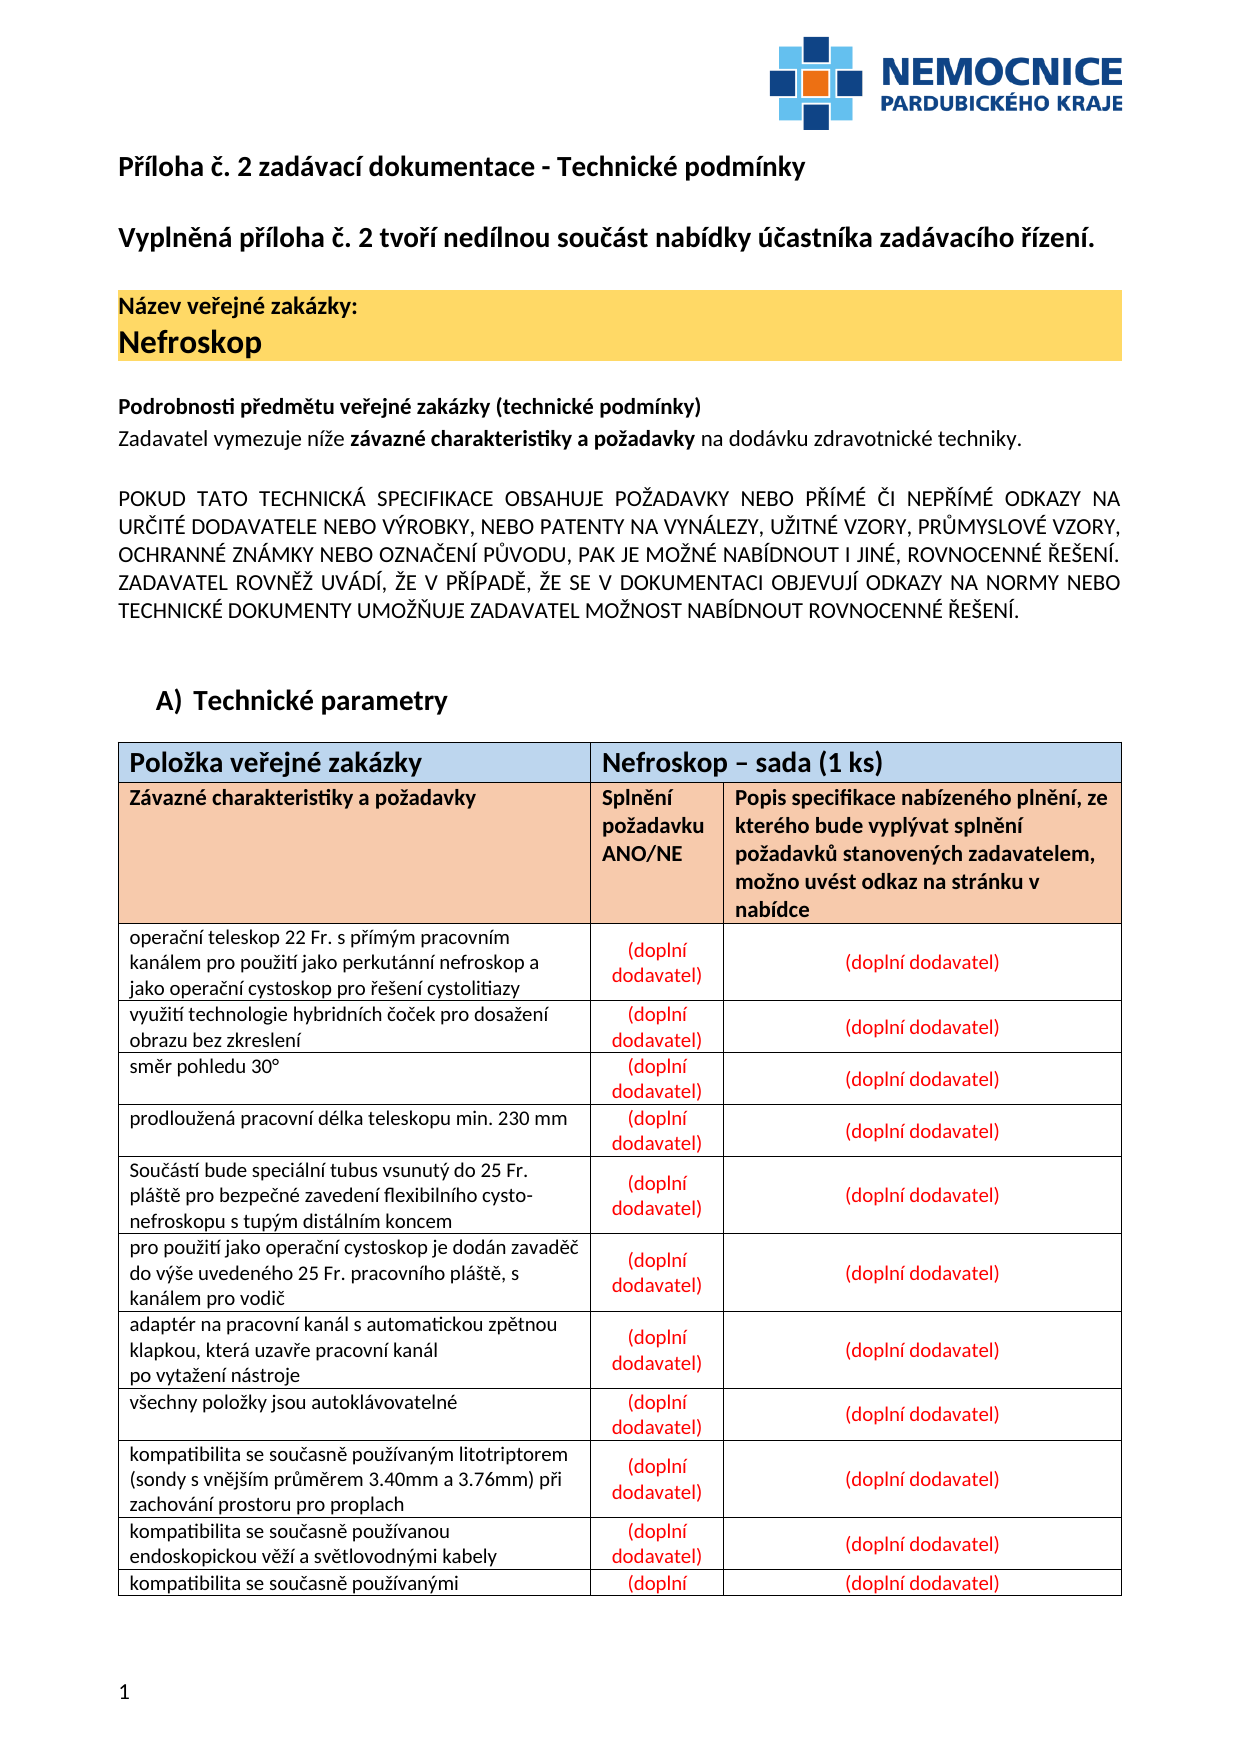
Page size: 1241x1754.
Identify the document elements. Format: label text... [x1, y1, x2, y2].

table_cell všechny položky jsou autoklávovatelné [119, 1389, 590, 1440]
table_cell (doplní dodavatel) [591, 1570, 723, 1595]
table_cell (doplní dodavatel) [724, 1001, 1121, 1052]
table_cell Popis specifikace nabízeného plnění, ze kterého bude vyplývat splnění požadavků stanovených zadavatelem, možno uvést odkaz na stránku v nabídce [724, 783, 1121, 923]
text Příloha č. 2 zadávací dokumentace - Technické podmínky [118, 148, 1122, 183]
text Název veřejné zakázky: [118, 290, 1122, 321]
table_cell kompatibilita se současně používaným litotriptorem (sondy s vnějším průměrem 3.40mm a 3.76mm) při zachování prostoru pro proplach [119, 1441, 590, 1517]
table_cell (doplní dodavatel) [591, 1441, 723, 1517]
text Nefroskop [118, 321, 1122, 361]
table_cell (doplní dodavatel) [724, 924, 1121, 1000]
picture [768, 36, 1123, 131]
table_header Položka veřejné zakázky [119, 743, 590, 782]
table_cell směr pohledu 30° [119, 1053, 590, 1104]
table_cell (doplní dodavatel) [591, 924, 723, 1000]
text Vyplněná příloha č. 2 tvoří nedílnou součást nabídky účastníka zadávacího řízení. [118, 219, 1122, 254]
table_cell operační teleskop 22 Fr. s přímým pracovním kanálem pro použití jako perkutánní nefroskop a jako operační cystoskop pro řešení cystolitiazy [119, 924, 590, 1000]
table_cell (doplní dodavatel) [591, 1001, 723, 1052]
table_cell (doplní dodavatel) [591, 1053, 723, 1104]
table_header Nefroskop – sada (1 ks) [591, 743, 1121, 782]
table_cell (doplní dodavatel) [591, 1157, 723, 1233]
table_cell (doplní dodavatel) [724, 1518, 1121, 1569]
table_cell (doplní dodavatel) [591, 1389, 723, 1440]
table_cell Součástí bude speciální tubus vsunutý do 25 Fr. pláště pro bezpečné zavedení flexibilního cysto-nefroskopu s tupým distálním koncem [119, 1157, 590, 1233]
table_cell (doplní dodavatel) [724, 1389, 1121, 1440]
table_cell (doplní dodavatel) [724, 1312, 1121, 1388]
text Zadavatel vymezuje níže závazné charakteristiky a požadavky na dodávku zdravotnické techniky. [118, 424, 1122, 452]
table_cell kompatibilita se současně používanou endoskopickou věží a světlovodnými kabely [119, 1518, 590, 1569]
table_cell prodloužená pracovní délka teleskopu min. 230 mm [119, 1105, 590, 1156]
table_cell (doplní dodavatel) [724, 1234, 1121, 1311]
table_cell (doplní dodavatel) [724, 1157, 1121, 1233]
table_cell (doplní dodavatel) [591, 1105, 723, 1156]
table_cell (doplní dodavatel) [724, 1570, 1121, 1595]
table_cell (doplní dodavatel) [591, 1518, 723, 1569]
text POKUD TATO TECHNICKÁ SPECIFIKACE OBSAHUJE POŽADAVKY NEBO PŘÍMÉ ČI NEPŘÍMÉ ODKAZY NA URČITÉ DODAVATELE NEBO VÝROBKY, NEBO PATENTY NA VYNÁLEZY, UŽITNÉ VZORY, PRŮMYSLOVÉ VZORY, OCHRANNÉ ZNÁMKY NEBO OZNAČENÍ PŮVODU, PAK JE MOŽNÉ NABÍDNOUT I JINÉ, ROVNOCENNÉ ŘEŠENÍ. ZADAVATEL ROVNĚŽ UVÁDÍ, ŽE V PŘÍPADĚ, ŽE SE V DOKUMENTACI OBJEVUJÍ ODKAZY NA NORMY NEBO TECHNICKÉ DOKUMENTY UMOŽŇUJE ZADAVATEL MOŽNOST NABÍDNOUT ROVNOCENNÉ ŘEŠENÍ. [118, 484, 1122, 624]
table_cell využití technologie hybridních čoček pro dosažení obrazu bez zkreslení [119, 1001, 590, 1052]
text Podrobnosti předmětu veřejné zakázky (technické podmínky) [118, 392, 1122, 420]
subtitle Technické parametry [156, 682, 1122, 718]
table_cell (doplní dodavatel) [724, 1053, 1121, 1104]
table_cell (doplní dodavatel) [591, 1234, 723, 1311]
table_cell (doplní dodavatel) [591, 1312, 723, 1388]
table_cell Splnění požadavku ANO/NE [591, 783, 723, 923]
table_cell (doplní dodavatel) [724, 1105, 1121, 1156]
table_cell (doplní dodavatel) [724, 1441, 1121, 1517]
table_cell pro použití jako operační cystoskop je dodán zavaděč do výše uvedeného 25 Fr. pracovního pláště, s kanálem pro vodič [119, 1234, 590, 1311]
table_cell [119, 1570, 590, 1595]
table_cell Závazné charakteristiky a požadavky [119, 783, 590, 923]
table_cell adaptér na pracovní kanál s automatickou zpětnou klapkou, která uzavře pracovní kanál po vytažení nástroje [119, 1312, 590, 1388]
